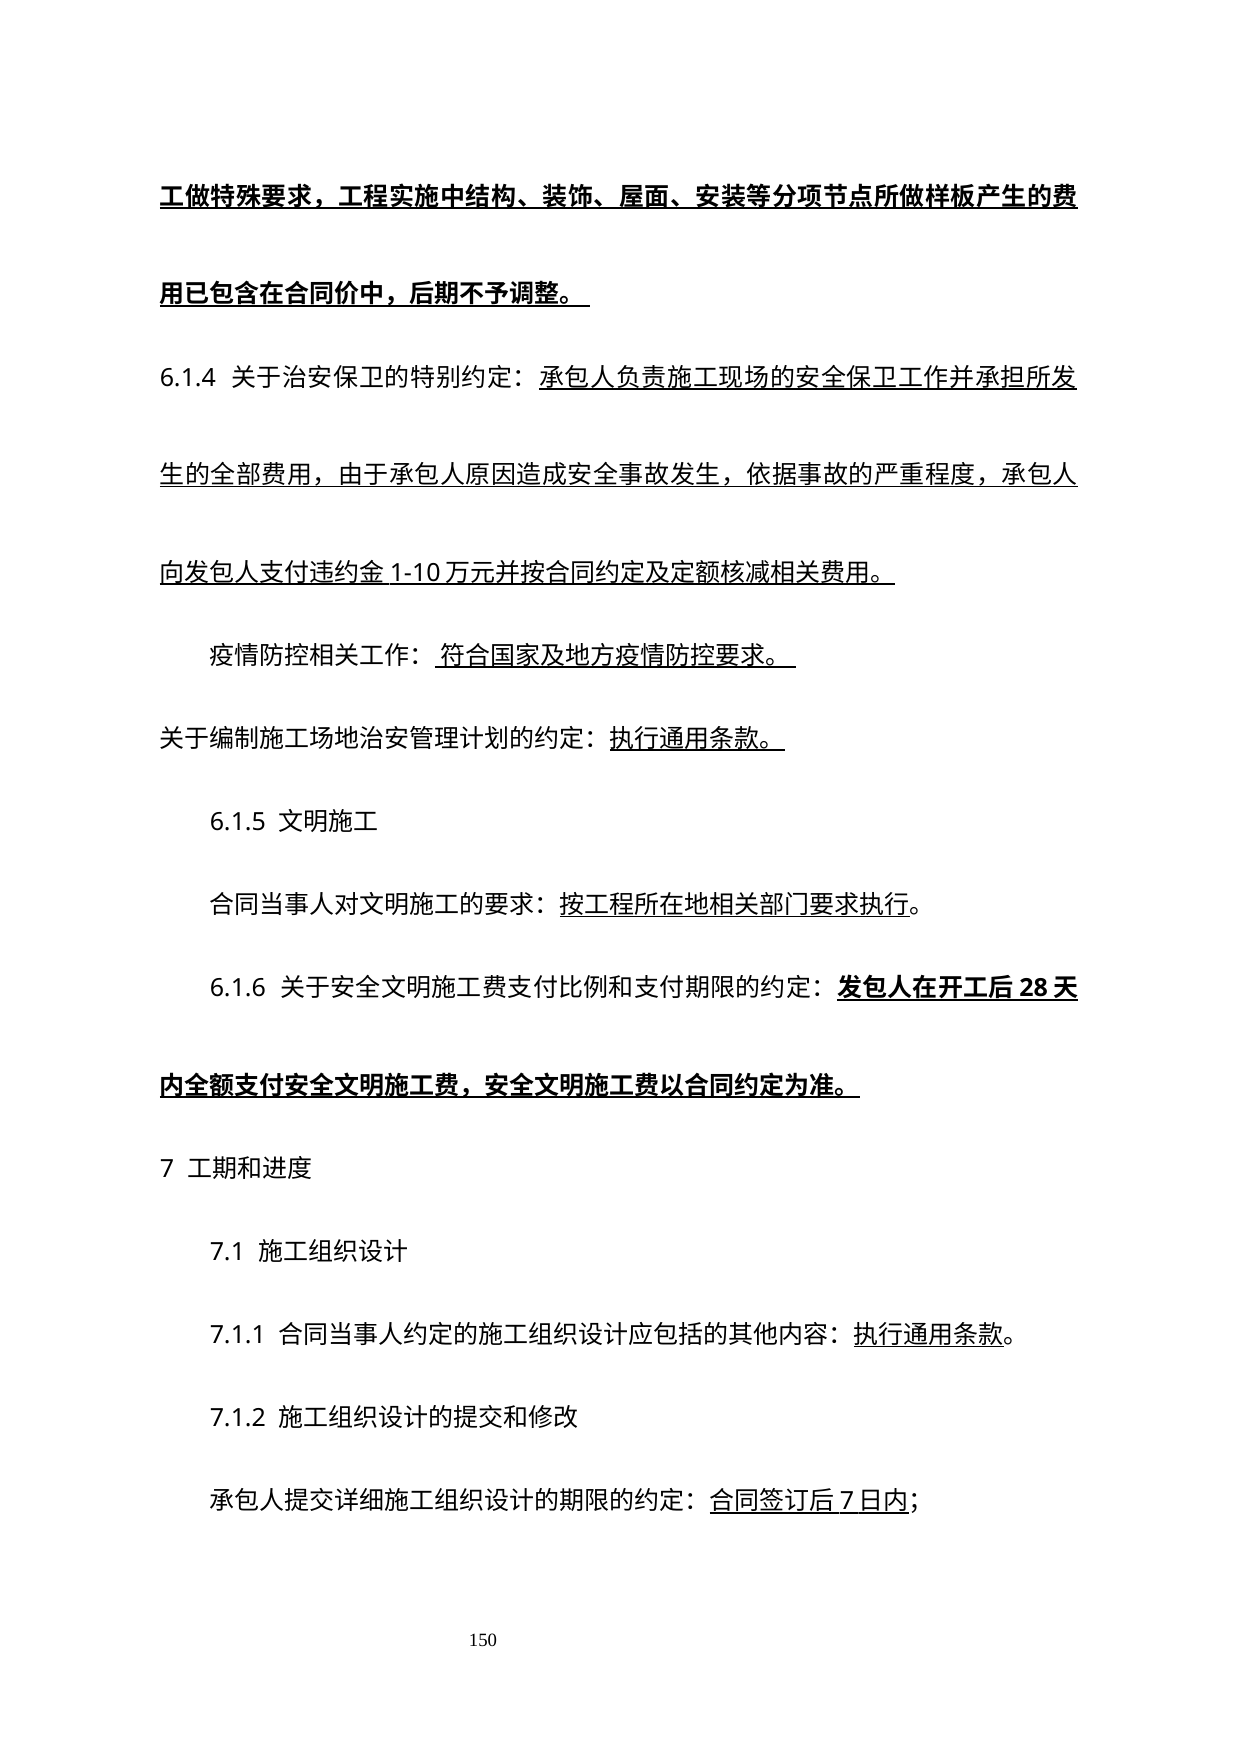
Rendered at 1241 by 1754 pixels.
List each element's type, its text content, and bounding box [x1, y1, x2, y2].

text 6.1.4 关于治安保卫的特别约定：承包人负责施工现场的安全保卫工作并承担所发生的全部费用，由于承包人原因造成安全事故发生，依据事故的严重程度，承包人向发包人支付违约金1-10万元并按合同约定及定额核减相关费用。 [159, 487, 1078, 603]
text 关于编制施工场地治安管理计划的约定：执行通用条款。 [159, 704, 1078, 769]
text 疫情防控相关工作： 符合国家及地方疫情防控要求。 [159, 621, 1078, 686]
text 6.1.6 关于安全文明施工费支付比例和支付期限的约定：发包人在开工后28天内全额支付安全文明施工费，安全文明施工费以合同约定为准。 [159, 953, 1078, 1116]
text 6.1.5 文明施工 [159, 787, 1078, 852]
text 7.1.2 施工组织设计的提交和修改 [159, 1383, 1078, 1448]
text 承包人提交详细施工组织设计的期限的约定：合同签订后7日内； [159, 1466, 1078, 1531]
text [159, 162, 1078, 207]
text 7.1 施工组织设计 [159, 1217, 1078, 1282]
text 6.1.4 关于治安保卫的特别约定：承包人负责施工现场的安全保卫工作并承担所发生的全部费用，由于承包人原因造成安全事故发生，依据事故的严重程度，承包人向发包人支付违约金1-10万元并按合同约定及定额核减相关费用。 [159, 343, 1078, 486]
text 7 工期和进度 [159, 1134, 1078, 1199]
text 合同当事人对文明施工的要求：按工程所在地相关部门要求执行。 [159, 870, 1078, 935]
text 7.1.1 合同当事人约定的施工组织设计应包括的其他内容：执行通用条款。 [159, 1300, 1078, 1365]
